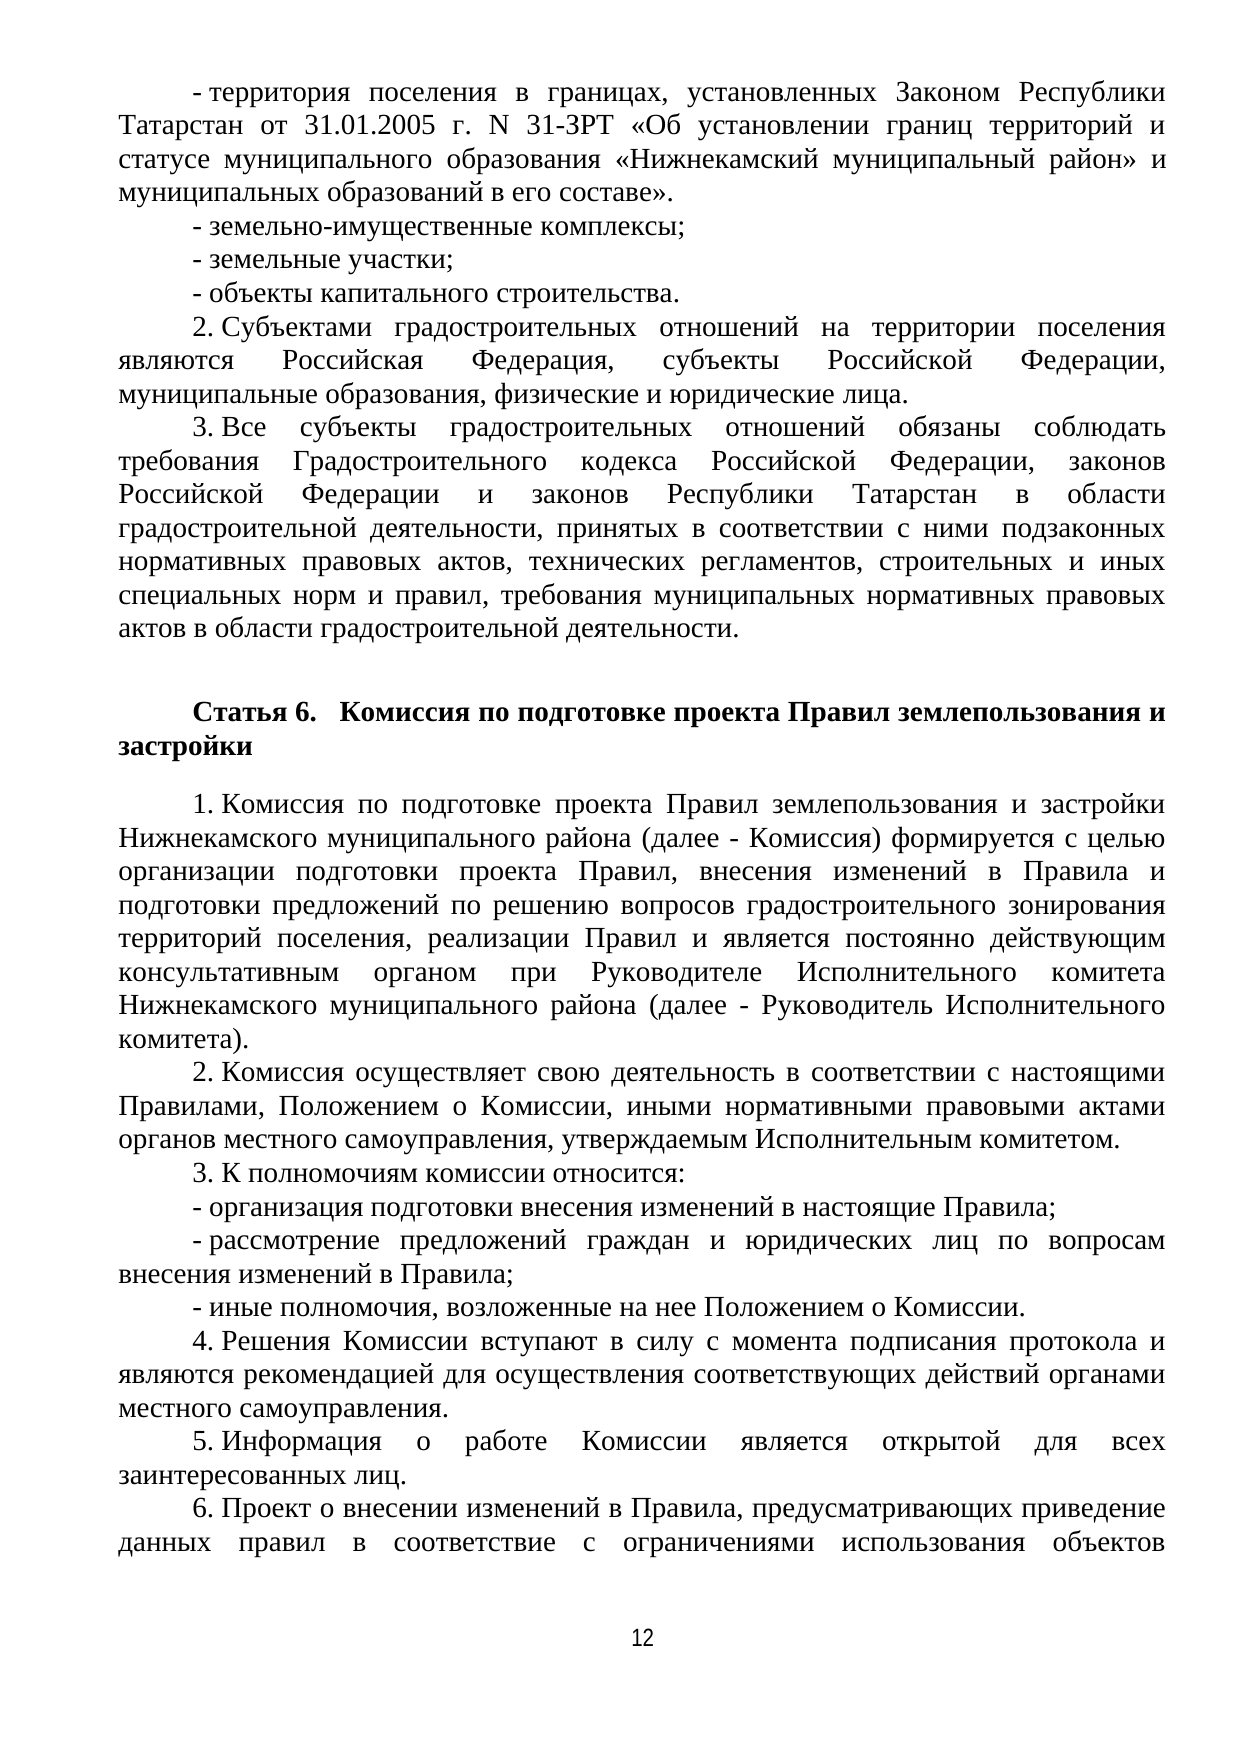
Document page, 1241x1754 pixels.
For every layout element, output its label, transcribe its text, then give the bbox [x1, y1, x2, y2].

text Статья 6. Комиссия по подготовке проекта Правил землепользования и застройки [118, 694, 1167, 761]
text - земельно-имущественные комплексы; [118, 208, 1167, 242]
text - земельные участки; [118, 242, 1167, 275]
text 2. Комиссия осуществляет свою деятельность в соответствии с настоящими Правилами, Положением о Комиссии, иными нормативными правовыми актами органов местного самоуправления, утверждаемым Исполнительным комитетом. [118, 1054, 1167, 1155]
text 3. К полномочиям комиссии относится: [118, 1155, 1167, 1189]
text 2. Субъектами градостроительных отношений на территории поселения являются Российская Федерация, субъекты Российской Федерации, муниципальные образования, физические и юридические лица. [118, 309, 1167, 409]
text 1. Комиссия по подготовке проекта Правил землепользования и застройки Нижнекамского муниципального района (далее - Комиссия) формируется с целью организации подготовки проекта Правил, внесения изменений в Правила и подготовки предложений по решению вопросов градостроительного зонирования территорий поселения, реализации Правил и является постоянно действующим консультативным органом при Руководителе Исполнительного комитета Нижнекамского муниципального района (далее - Руководитель Исполнительного комитета). [118, 786, 1167, 1054]
text - рассмотрение предложений граждан и юридических лиц по вопросам внесения изменений в Правила; [118, 1222, 1167, 1289]
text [118, 1491, 1167, 1558]
text 3. Все субъекты градостроительных отношений обязаны соблюдать требования Градостроительного кодекса Российской Федерации, законов Российской Федерации и законов Республики Татарстан в области градостроительной деятельности, принятых в соответствии с ними подзаконных нормативных правовых актов, технических регламентов, строительных и иных специальных норм и правил, требования муниципальных нормативных правовых актов в области градостроительной деятельности. [118, 409, 1167, 644]
text 5. Информация о работе Комиссии является открытой для всех заинтересованных лиц. [118, 1423, 1167, 1491]
text - территория поселения в границах, установленных Законом Республики Татарстан от 31.01.2005 г. N 31-ЗРТ «Об установлении границ территорий и статусе муниципального образования «Нижнекамский муниципальный район» и муниципальных образований в его составе». [118, 74, 1167, 208]
text - объекты капитального строительства. [118, 275, 1167, 309]
text 4. Решения Комиссии вступают в силу с момента подписания протокола и являются рекомендацией для осуществления соответствующих действий органами местного самоуправления. [118, 1323, 1167, 1423]
text - иные полномочия, возложенные на нее Положением о Комиссии. [118, 1289, 1167, 1323]
text - организация подготовки внесения изменений в настоящие Правила; [118, 1189, 1167, 1222]
